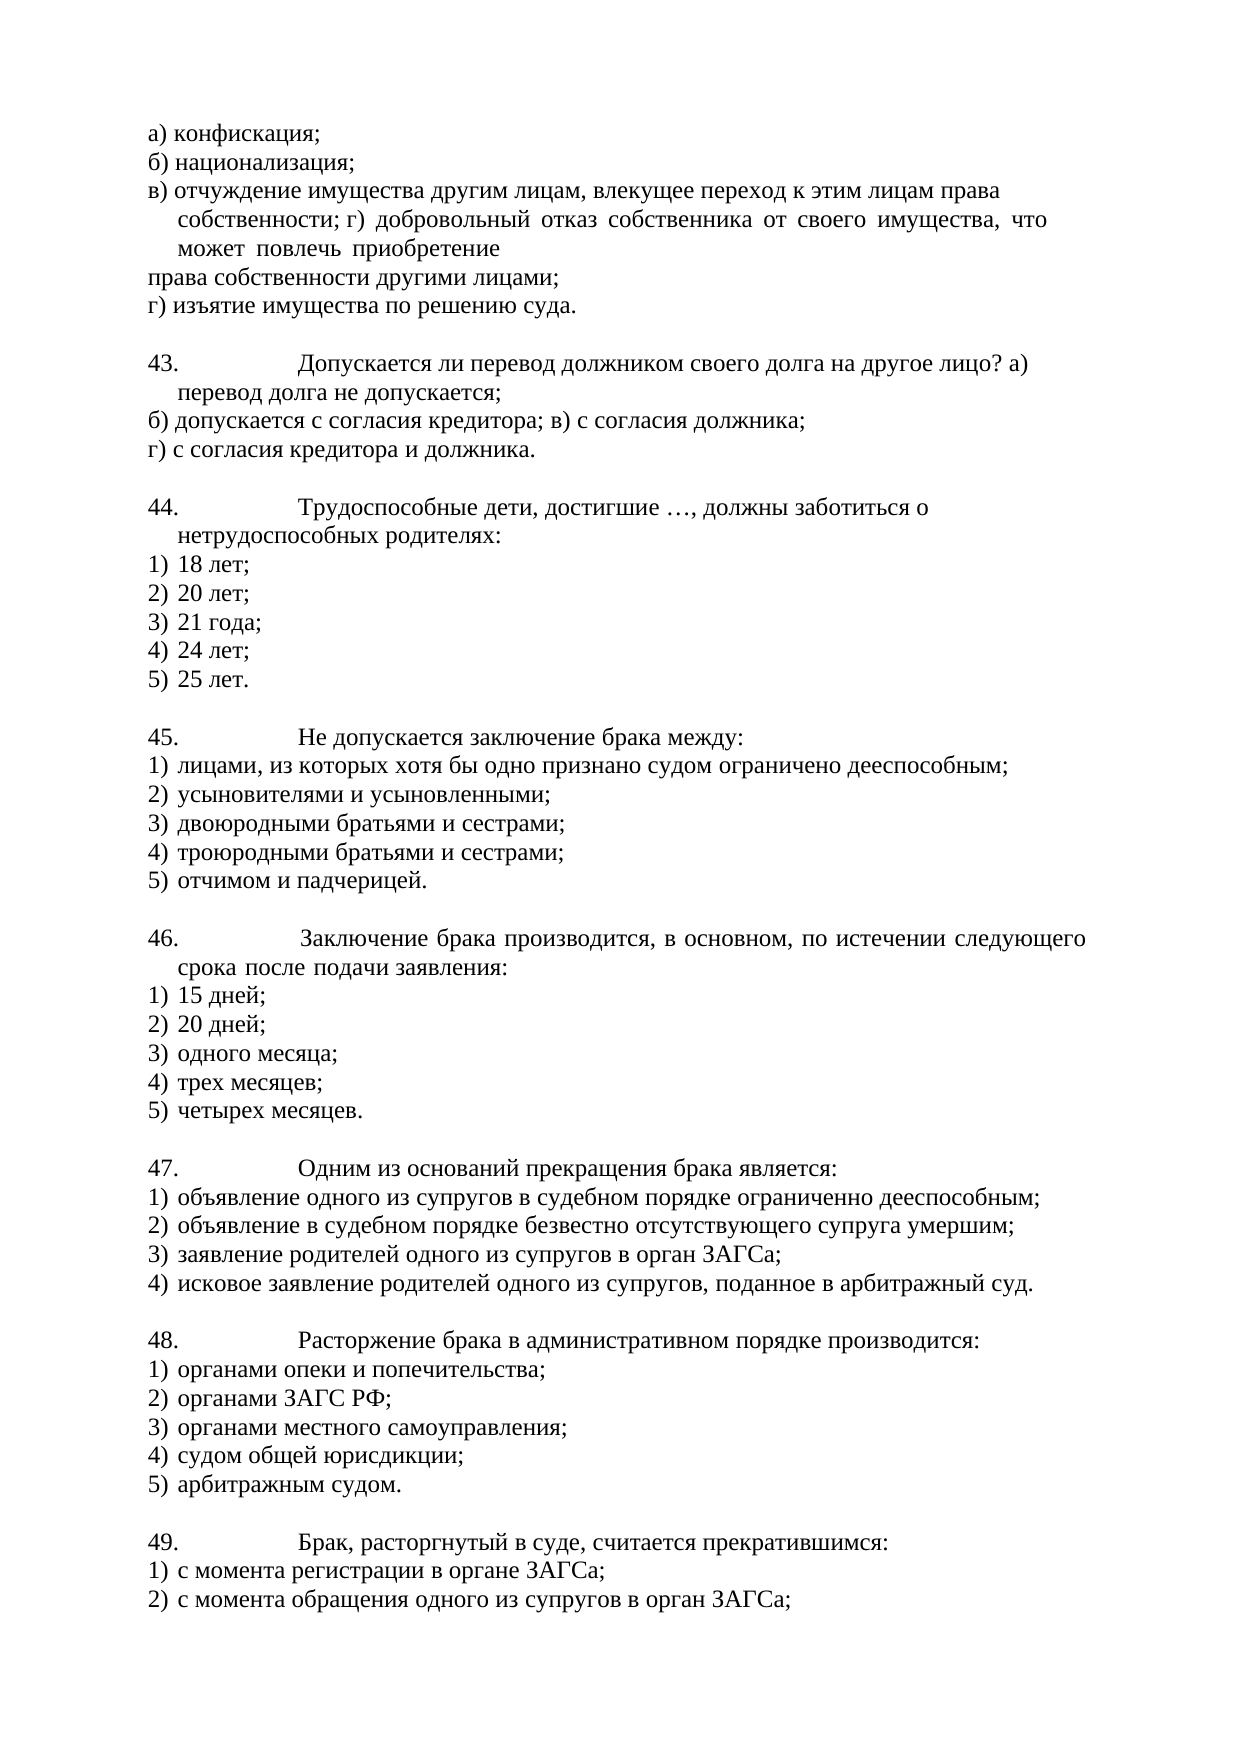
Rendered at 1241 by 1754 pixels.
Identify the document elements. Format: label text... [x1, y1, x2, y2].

list усыновителями и усыновленными; [148, 779, 1093, 808]
list Трудоспособные дети, достигшие …, должны заботиться о нетрудоспособных родителях: [148, 492, 1093, 549]
list объявление одного из супругов в судебном порядке ограниченно дееспособным; [148, 1182, 1093, 1211]
list лицами, из которых хотя бы одно признано судом ограничено дееспособным; [148, 751, 1093, 779]
list отчимом и падчерицей. [148, 866, 1093, 894]
list заявление родителей одного из супругов в орган ЗАГСа; [148, 1239, 1093, 1268]
list Расторжение брака в административном порядке производится: [148, 1326, 1093, 1354]
list трех месяцев; [148, 1067, 1093, 1096]
text права собственности другими лицами; [148, 262, 1093, 291]
text г) с согласия кредитора и должника. [148, 434, 1093, 463]
list 15 дней; [148, 981, 1093, 1009]
list органами опеки и попечительства; [148, 1354, 1093, 1383]
text б) допускается с согласия кредитора; в) с согласия должника; [148, 406, 1093, 434]
list 20 дней; [148, 1009, 1093, 1038]
list Одним из оснований прекращения брака является: [148, 1153, 1093, 1182]
list с момента регистрации в органе ЗАГСа; [148, 1556, 1093, 1584]
list 25 лет. [148, 664, 1093, 693]
list судом общей юрисдикции; [148, 1441, 1093, 1469]
list Допускается ли перевод должником своего долга на другое лицо? а) перевод долга не допускается; [148, 348, 1093, 406]
list объявление в судебном порядке безвестно отсутствующего супруга умершим; [148, 1211, 1093, 1239]
list троюродными братьями и сестрами; [148, 837, 1093, 866]
list 20 лет; [148, 578, 1093, 607]
list Брак, расторгнутый в суде, считается прекратившимся: [148, 1527, 1093, 1556]
list исковое заявление родителей одного из супругов, поданное в арбитражный суд. [148, 1268, 1093, 1297]
list одного месяца; [148, 1038, 1093, 1067]
list Не допускается заключение брака между: [148, 722, 1093, 751]
list органами местного самоуправления; [148, 1412, 1093, 1441]
list Заключение брака производится, в основном, по истечении следующего срока после подачи заявления: [148, 923, 1093, 981]
text в) отчуждение имущества другим лицам, влекущее переход к этим лицам права собственности; г) добровольный отказ собственника от своего имущества, что может повлечь приобретение [148, 176, 1093, 262]
text г) изъятие имущества по решению суда. [148, 291, 1093, 319]
list 21 года; [148, 607, 1093, 636]
list 24 лет; [148, 636, 1093, 664]
list 18 лет; [148, 549, 1093, 578]
list органами ЗАГС РФ; [148, 1383, 1093, 1412]
list двоюродными братьями и сестрами; [148, 808, 1093, 837]
list четырех месяцев. [148, 1096, 1093, 1124]
list арбитражным судом. [148, 1469, 1093, 1498]
list а) конфискация; [148, 118, 1093, 147]
text б) национализация; [148, 147, 1093, 176]
list с момента обращения одного из супругов в орган ЗАГСа; [148, 1584, 1093, 1613]
